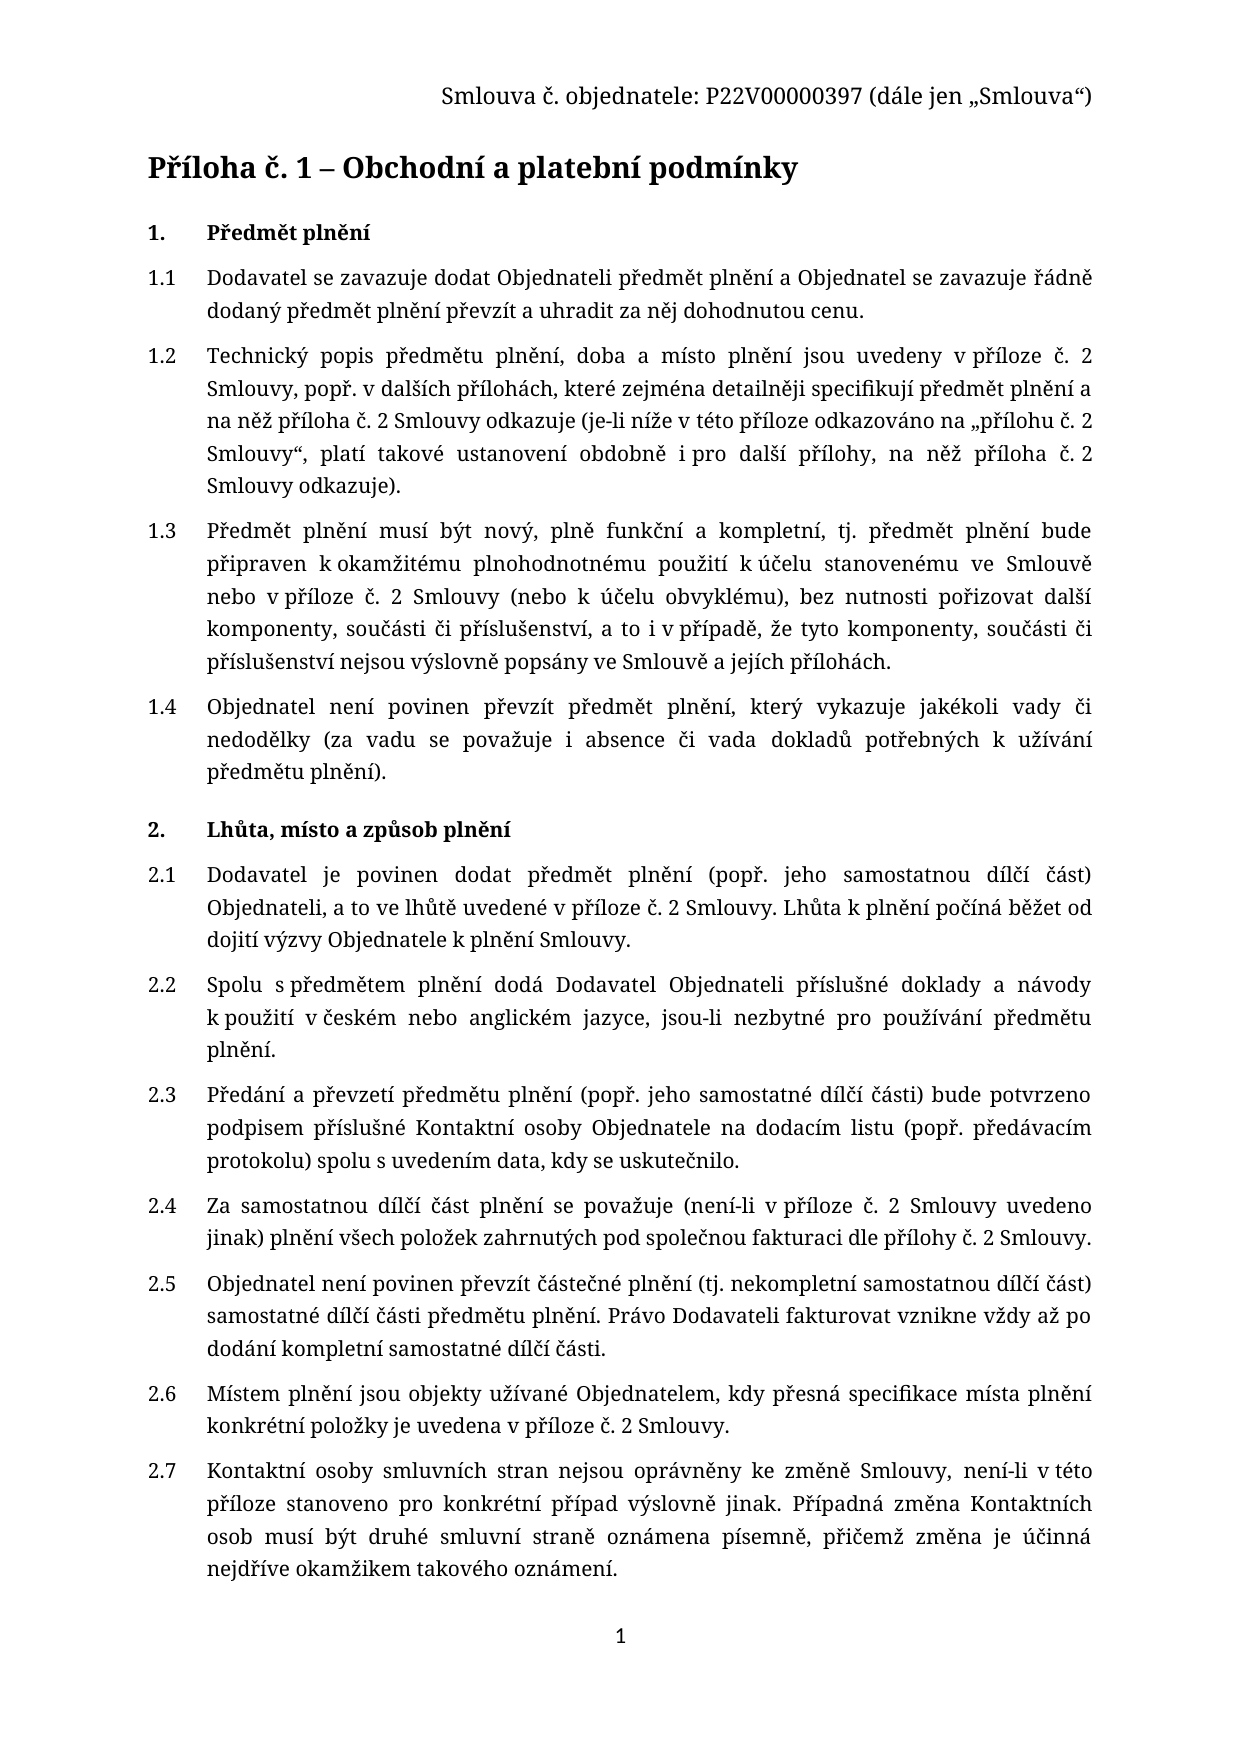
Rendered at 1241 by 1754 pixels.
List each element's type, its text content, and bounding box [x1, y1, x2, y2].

list Kontaktní osoby smluvních stran nejsou oprávněny ke změně Smlouvy, není-li v této příloze stanoveno pro konkrétní případ výslovně jinak. Případná změna Kontaktních osob musí být druhé smluvní straně oznámena písemně, přičemž změna je účinná nejdříve okamžikem takového oznámení. [148, 1457, 1093, 1583]
list Objednatel není povinen převzít předmět plnění, který vykazuje jakékoli vady či nedodělky (za vadu se považuje i absence či vada dokladů potřebných k užívání předmětu plnění). [148, 692, 1093, 786]
list Za samostatnou dílčí část plnění se považuje (není-li v příloze č. 2 Smlouvy uvedeno jinak) plnění všech položek zahrnutých pod společnou fakturaci dle přílohy č. 2 Smlouvy. [148, 1191, 1093, 1252]
list Technický popis předmětu plnění, doba a místo plnění jsou uvedeny v příloze č. 2 Smlouvy, popř. v dalších přílohách, které zejména detailněji specifikují předmět plnění a na něž příloha č. 2 Smlouvy odkazuje (je-li níže v této příloze odkazováno na „přílohu č. 2 Smlouvy“, platí takové ustanovení obdobně i pro další přílohy, na něž příloha č. 2 Smlouvy odkazuje). [148, 341, 1093, 500]
text Příloha č. 1 – Obchodní a platební podmínky [148, 148, 1093, 187]
list Spolu s předmětem plnění dodá Dodavatel Objednateli příslušné doklady a návody k použití v českém nebo anglickém jazyce, jsou-li nezbytné pro používání předmětu plnění. [148, 970, 1093, 1064]
list Předmět plnění musí být nový, plně funkční a kompletní, tj. předmět plnění bude připraven k okamžitému plnohodnotnému použití k účelu stanovenému ve Smlouvě nebo v příloze č. 2 Smlouvy (nebo k účelu obvyklému), bez nutnosti pořizovat další komponenty, součásti či příslušenství, a to i v případě, že tyto komponenty, součásti či příslušenství nejsou výslovně popsány ve Smlouvě a jejích přílohách. [148, 517, 1093, 675]
list Dodavatel se zavazuje dodat Objednateli předmět plnění a Objednatel se zavazuje řádně dodaný předmět plnění převzít a uhradit za něj dohodnutou cenu. [148, 263, 1093, 324]
list Objednatel není povinen převzít částečné plnění (tj. nekompletní samostatnou dílčí část) samostatné dílčí části předmětu plnění. Právo Dodavateli fakturovat vznikne vždy až po dodání kompletní samostatné dílčí části. [148, 1269, 1093, 1362]
list Lhůta, místo a způsob plnění [148, 815, 1093, 843]
list Předmět plnění [148, 218, 1093, 247]
list Dodavatel je povinen dodat předmět plnění (popř. jeho samostatnou dílčí část) Objednateli, a to ve lhůtě uvedené v příloze č. 2 Smlouvy. Lhůta k plnění počíná běžet od dojití výzvy Objednatele k plnění Smlouvy. [148, 860, 1093, 954]
list Místem plnění jsou objekty užívané Objednatelem, kdy přesná specifikace místa plnění konkrétní položky je uvedena v příloze č. 2 Smlouvy. [148, 1379, 1093, 1440]
list Předání a převzetí předmětu plnění (popř. jeho samostatné dílčí části) bude potvrzeno podpisem příslušné Kontaktní osoby Objednatele na dodacím listu (popř. předávacím protokolu) spolu s uvedením data, kdy se uskutečnilo. [148, 1081, 1093, 1174]
